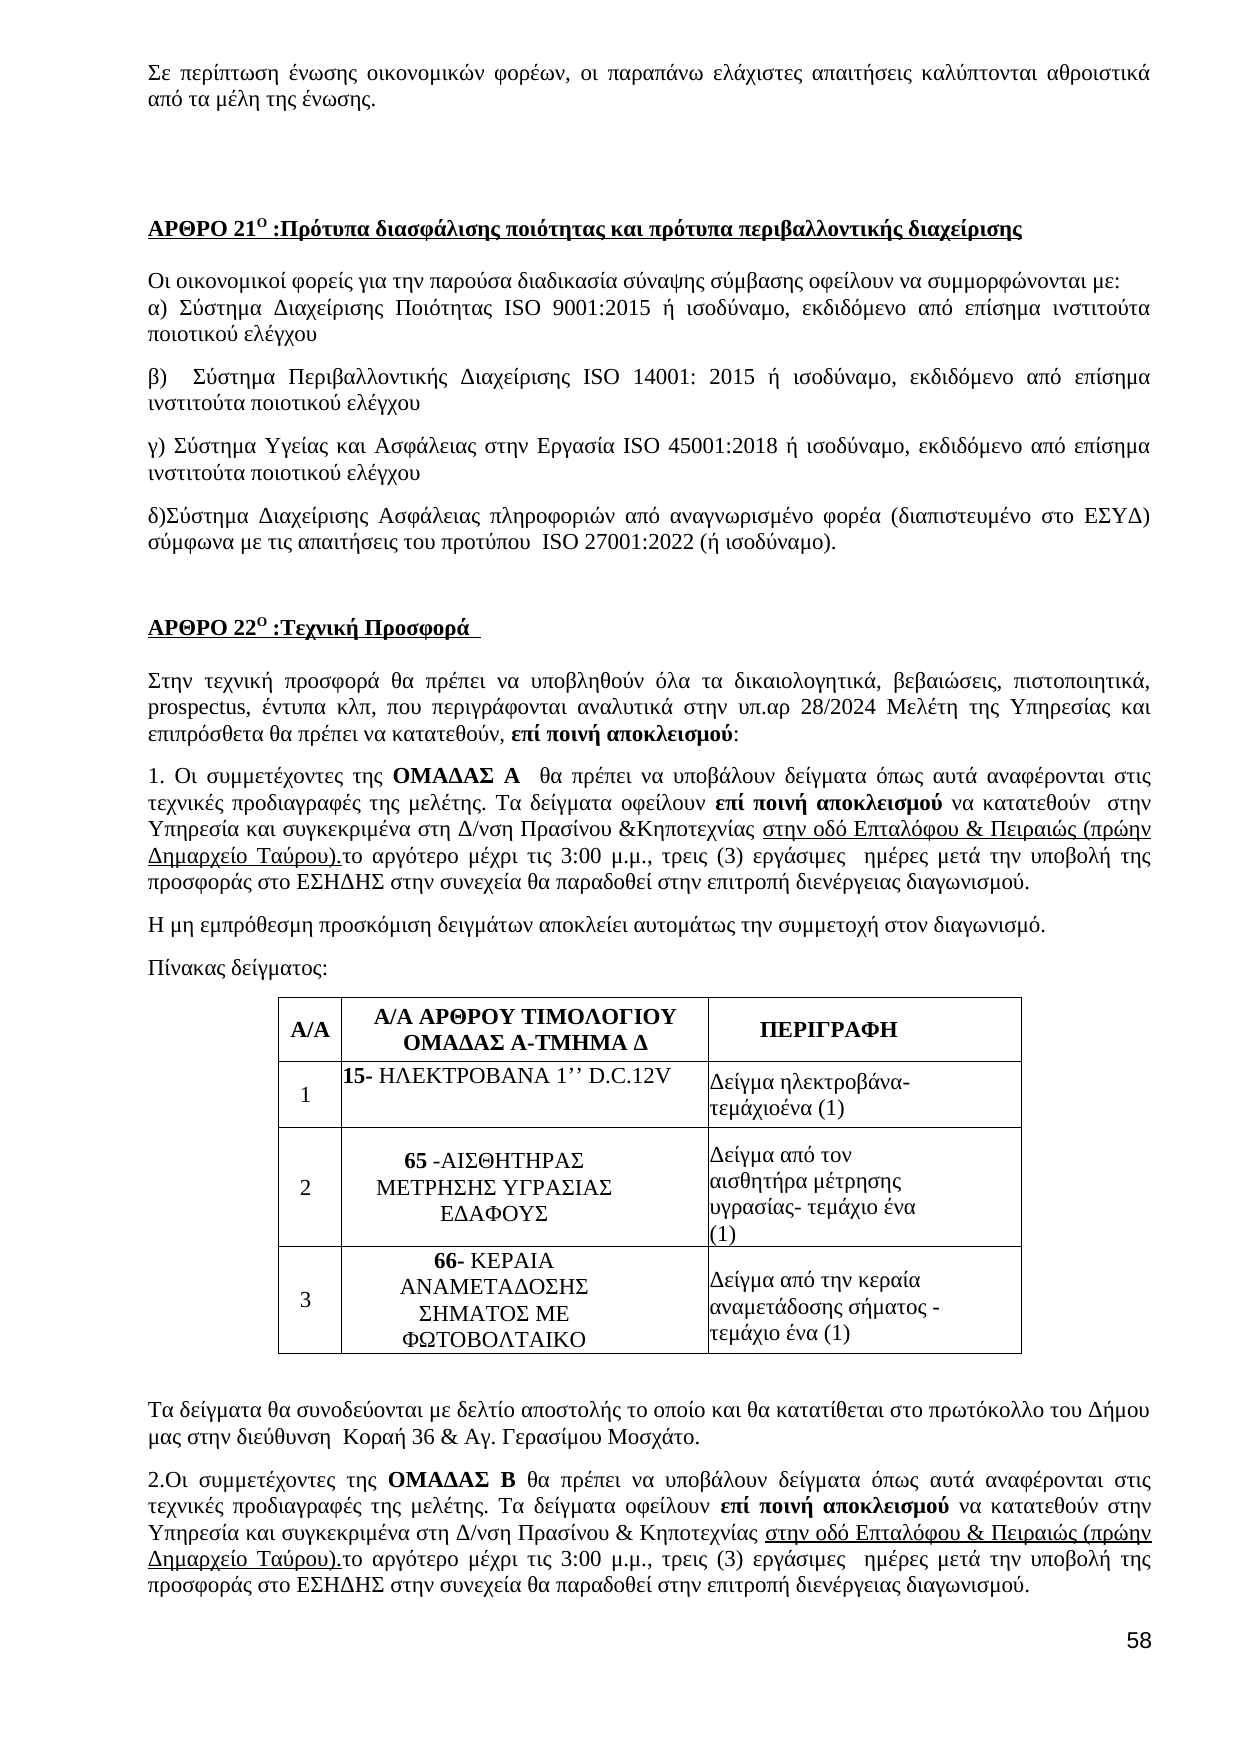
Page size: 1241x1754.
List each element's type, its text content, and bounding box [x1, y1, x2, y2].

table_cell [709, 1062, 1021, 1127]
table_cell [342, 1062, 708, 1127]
text Πίνακας δείγματος: [148, 954, 1152, 980]
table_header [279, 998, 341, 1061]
text β) Σύστημα Περιβαλλοντικής Διαχείρισης ISO 14001: 2015 ή ισοδύναμο, εκδιδόμενο από επίσημα ινστιτούτα ποιοτικού ελέγχου [148, 363, 1152, 416]
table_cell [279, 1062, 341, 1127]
text ΑΡΘΡΟ 22Ο :Τεχνική Προσφορά [148, 614, 1152, 641]
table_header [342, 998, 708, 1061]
text Σε περίπτωση ένωσης οικονομικών φορέων, οι παραπάνω ελάχιστες απαιτήσεις καλύπτονται αθροιστικά από τα μέλη της ένωσης. [148, 59, 1152, 112]
text γ) Σύστημα Υγείας και Ασφάλειας στην Εργασία ISO 45001:2018 ή ισοδύναμο, εκδιδόμενο από επίσημα ινστιτούτα ποιοτικού ελέγχου [148, 432, 1152, 485]
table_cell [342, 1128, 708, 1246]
text δ)Σύστημα Διαχείρισης Ασφάλειας πληροφοριών από αναγνωρισμένο φορέα (διαπιστευμένο στο ΕΣΥΔ) σύμφωνα με τις απαιτήσεις του προτύπου ISO 27001:2022 (ή ισοδύναμο). [148, 502, 1152, 554]
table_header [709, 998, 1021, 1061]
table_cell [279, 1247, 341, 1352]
text Οι οικονομικοί φορείς για την παρούσα διαδικασία σύναψης σύμβασης οφείλουν να συμμορφώνονται με: [148, 267, 1152, 294]
text ΑΡΘΡΟ 21Ο :Πρότυπα διασφάλισης ποιότητας και πρότυπα περιβαλλοντικής διαχείρισης [148, 214, 1152, 241]
text 2.Οι συμμετέχοντες της ΟΜΑΔΑΣ Β θα πρέπει να υποβάλουν δείγματα όπως αυτά αναφέρονται στις τεχνικές προδιαγραφές της μελέτης. Τα δείγματα οφείλουν επί ποινή αποκλεισμού να κατατεθούν στην Υπηρεσία και συγκεκριμένα στη Δ/νση Πρασίνου & Κηποτεχνίας στην οδό Επταλόφου & Πειραιώς (πρώην Δημαρχείο Ταύρου).το αργότερο μέχρι τις 3:00 μ.μ., τρεις (3) εργάσιμες ημέρες μετά την υποβολή της προσφοράς στο ΕΣΗΔΗΣ στην συνεχεία θα παραδοθεί στην επιτροπή διενέργειας διαγωνισμού. [148, 1466, 1152, 1598]
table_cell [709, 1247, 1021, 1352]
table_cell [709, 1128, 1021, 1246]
text α) Σύστημα Διαχείρισης Ποιότητας ISO 9001:2015 ή ισοδύναμο, εκδιδόμενο από επίσημα ινστιτούτα ποιοτικού ελέγχου [148, 294, 1152, 346]
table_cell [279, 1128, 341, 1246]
text Η μη εμπρόθεσμη προσκόμιση δειγμάτων αποκλείει αυτομάτως την συμμετοχή στον διαγωνισμό. [148, 911, 1152, 937]
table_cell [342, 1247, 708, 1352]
text Στην τεχνική προσφορά θα πρέπει να υποβληθούν όλα τα δικαιολογητικά, βεβαιώσεις, πιστοποιητικά, prospectus, έντυπα κλπ, που περιγράφονται αναλυτικά στην υπ.αρ 28/2024 Μελέτη της Υπηρεσίας και επιπρόσθετα θα πρέπει να κατατεθούν, επί ποινή αποκλεισμού: [148, 667, 1152, 746]
text Τα δείγματα θα συνοδεύονται με δελτίο αποστολής το οποίο και θα κατατίθεται στο πρωτόκολλο του Δήμου μας στην διεύθυνση Κοραή 36 & Αγ. Γερασίμου Μοσχάτο. [148, 1397, 1152, 1449]
text 1. Οι συμμετέχοντες της ΟΜΑΔΑΣ Α θα πρέπει να υποβάλουν δείγματα όπως αυτά αναφέρονται στις τεχνικές προδιαγραφές της μελέτης. Τα δείγματα οφείλουν επί ποινή αποκλεισμού να κατατεθούν στην Υπηρεσία και συγκεκριμένα στη Δ/νση Πρασίνου &Κηποτεχνίας στην οδό Επταλόφου & Πειραιώς (πρώην Δημαρχείο Ταύρου).το αργότερο μέχρι τις 3:00 μ.μ., τρεις (3) εργάσιμες ημέρες μετά την υποβολή της προσφοράς στο ΕΣΗΔΗΣ στην συνεχεία θα παραδοθεί στην επιτροπή διενέργειας διαγωνισμού. [148, 763, 1152, 894]
